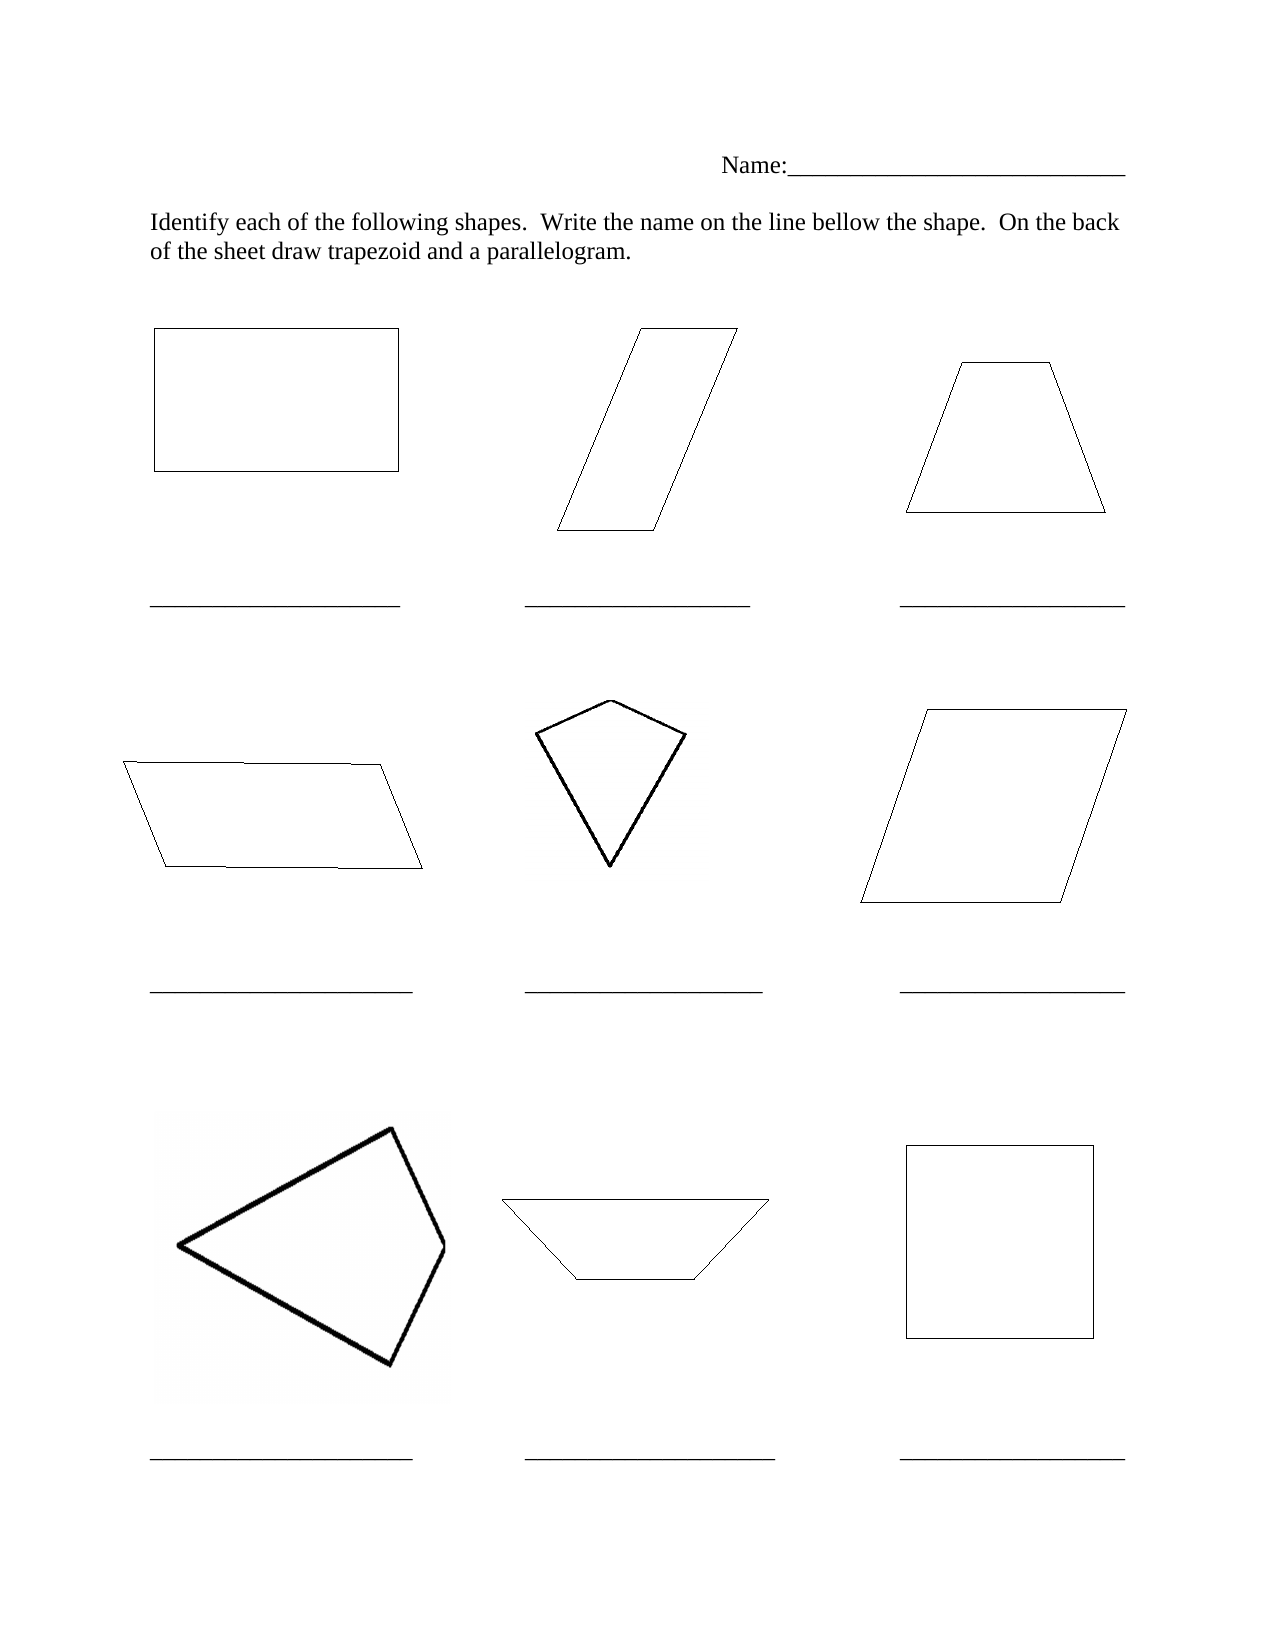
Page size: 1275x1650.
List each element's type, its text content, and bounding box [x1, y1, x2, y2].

text ____________________ __________________ __________________ [150, 581, 1125, 610]
text Identify each of the following shapes. Write the name on the line bellow the shape. On the back of the sheet draw trapezoid and a parallelogram. [150, 207, 1125, 265]
picture [155, 1112, 450, 1403]
text _____________________ ____________________ __________________ [150, 1434, 1125, 1463]
text Name:___________________________ [150, 150, 1125, 179]
text _____________________ ___________________ __________________ [150, 967, 1125, 995]
picture [525, 696, 710, 881]
